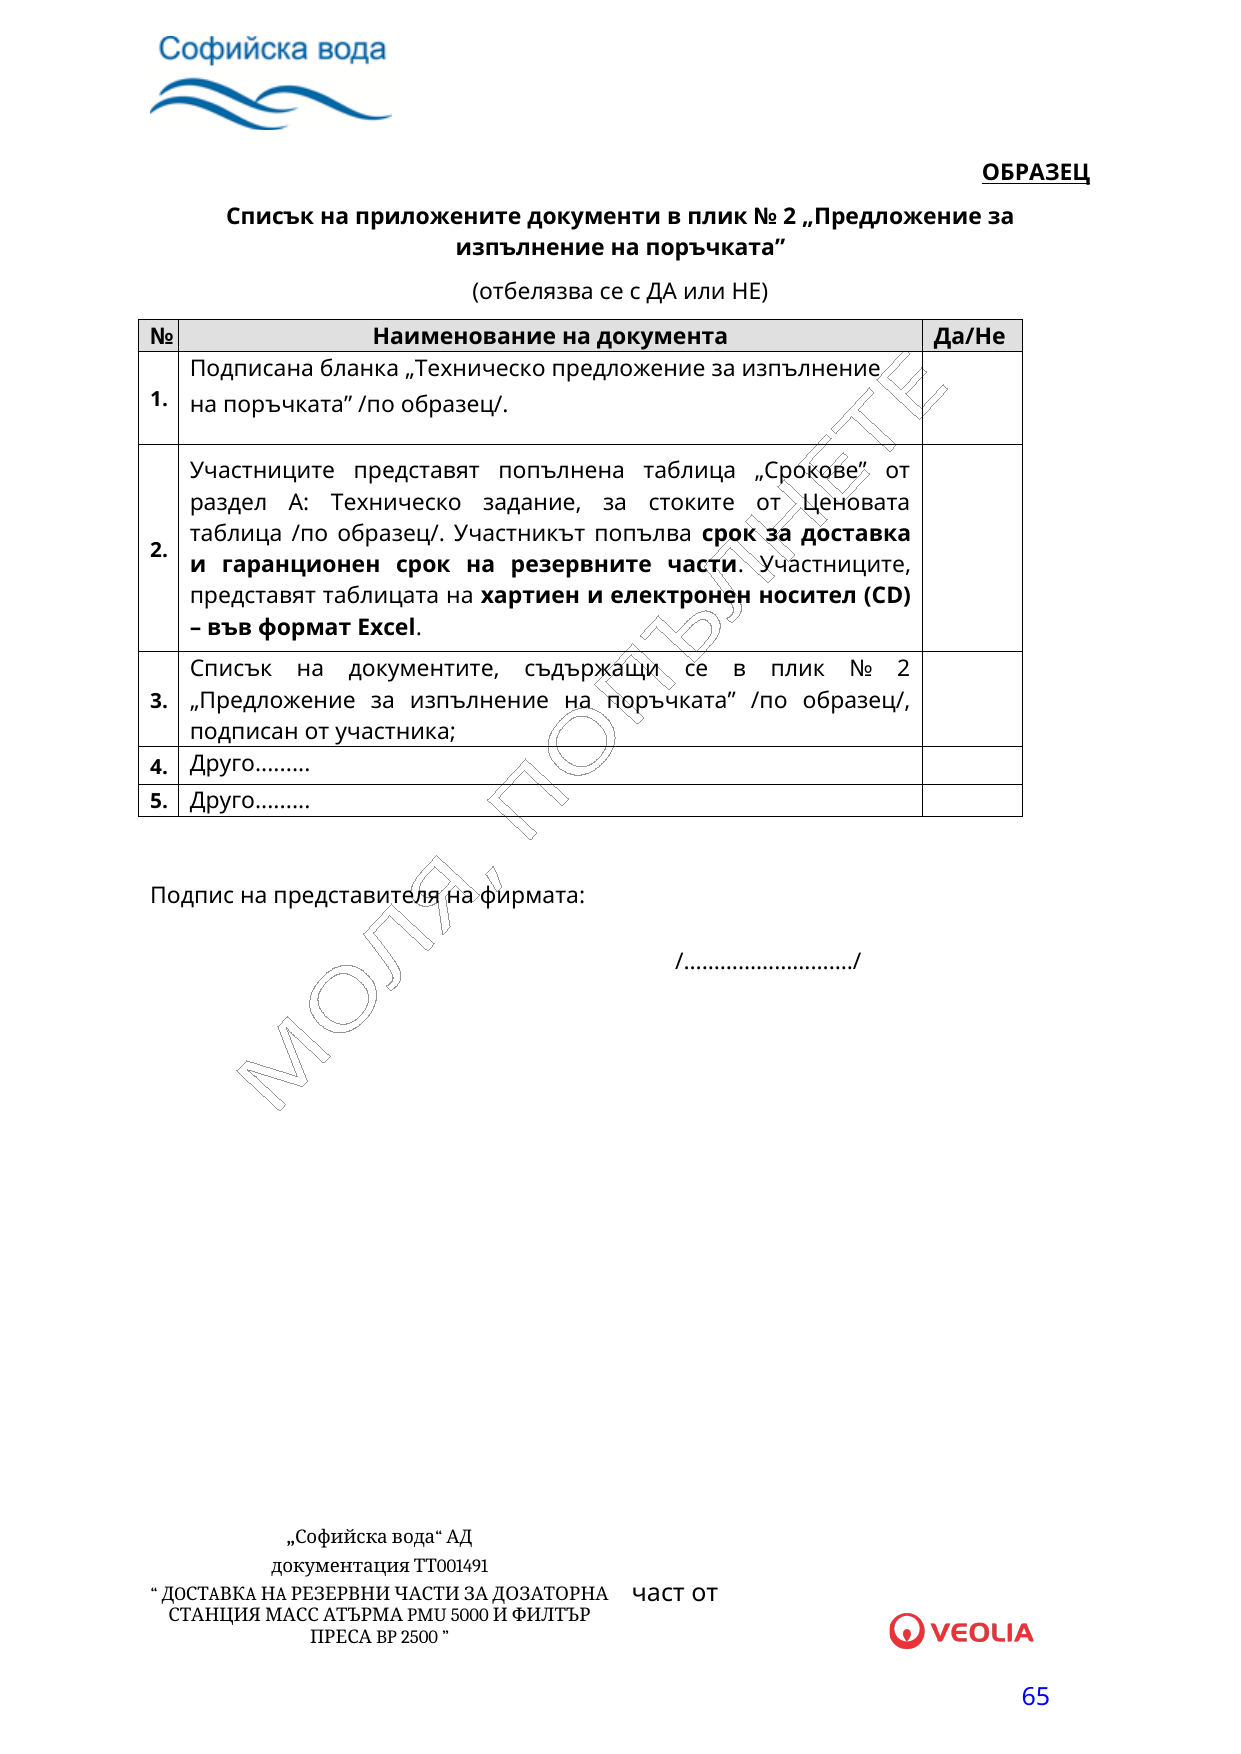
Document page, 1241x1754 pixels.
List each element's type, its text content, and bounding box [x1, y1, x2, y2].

text (отбелязва се с ДА или НЕ) [150, 275, 1090, 306]
table_cell Друго......... [179, 747, 922, 783]
table_cell [139, 785, 178, 816]
table_cell [923, 747, 1022, 783]
table_cell Списък на документите, съдържащи се в плик № 2 „Предложение за изпълнение на поръчката” /по образец/, подписан от участника; [179, 652, 922, 746]
text ОБРАЗЕЦ [150, 156, 1090, 187]
text Подпис на представителя на фирмата: [150, 879, 1096, 911]
table_cell [139, 747, 178, 783]
table_cell Друго......... [179, 785, 922, 816]
table_header Наименование на документа [179, 320, 922, 351]
text /………………………./ [675, 911, 1096, 976]
table_cell [139, 652, 178, 746]
table_cell Участниците представят попълнена таблица „Срокове” от раздел А: Техническо задание, за стоките от Ценовата таблица /по образец/. Участникът попълва срок за доставка и гаранционен срок на резервните части. Участниците, представят таблицата на хартиен и електронен носител (CD) – във формат Excel. [179, 445, 922, 651]
table_cell [923, 652, 1022, 746]
table_cell [139, 445, 178, 651]
picture [889, 1613, 1034, 1649]
text Списък на приложените документи в плик № 2 „Предложение за изпълнение на поръчката” [150, 200, 1090, 262]
table_cell [923, 445, 1022, 651]
table_cell [923, 352, 1022, 444]
table_header № [139, 320, 178, 351]
table_cell Подписана бланка „Техническо предложение за изпълнение на поръчката” /по образец/. [179, 352, 922, 444]
table_cell [923, 785, 1022, 816]
table_cell [139, 352, 178, 444]
table_header Да/Не [923, 320, 1022, 351]
